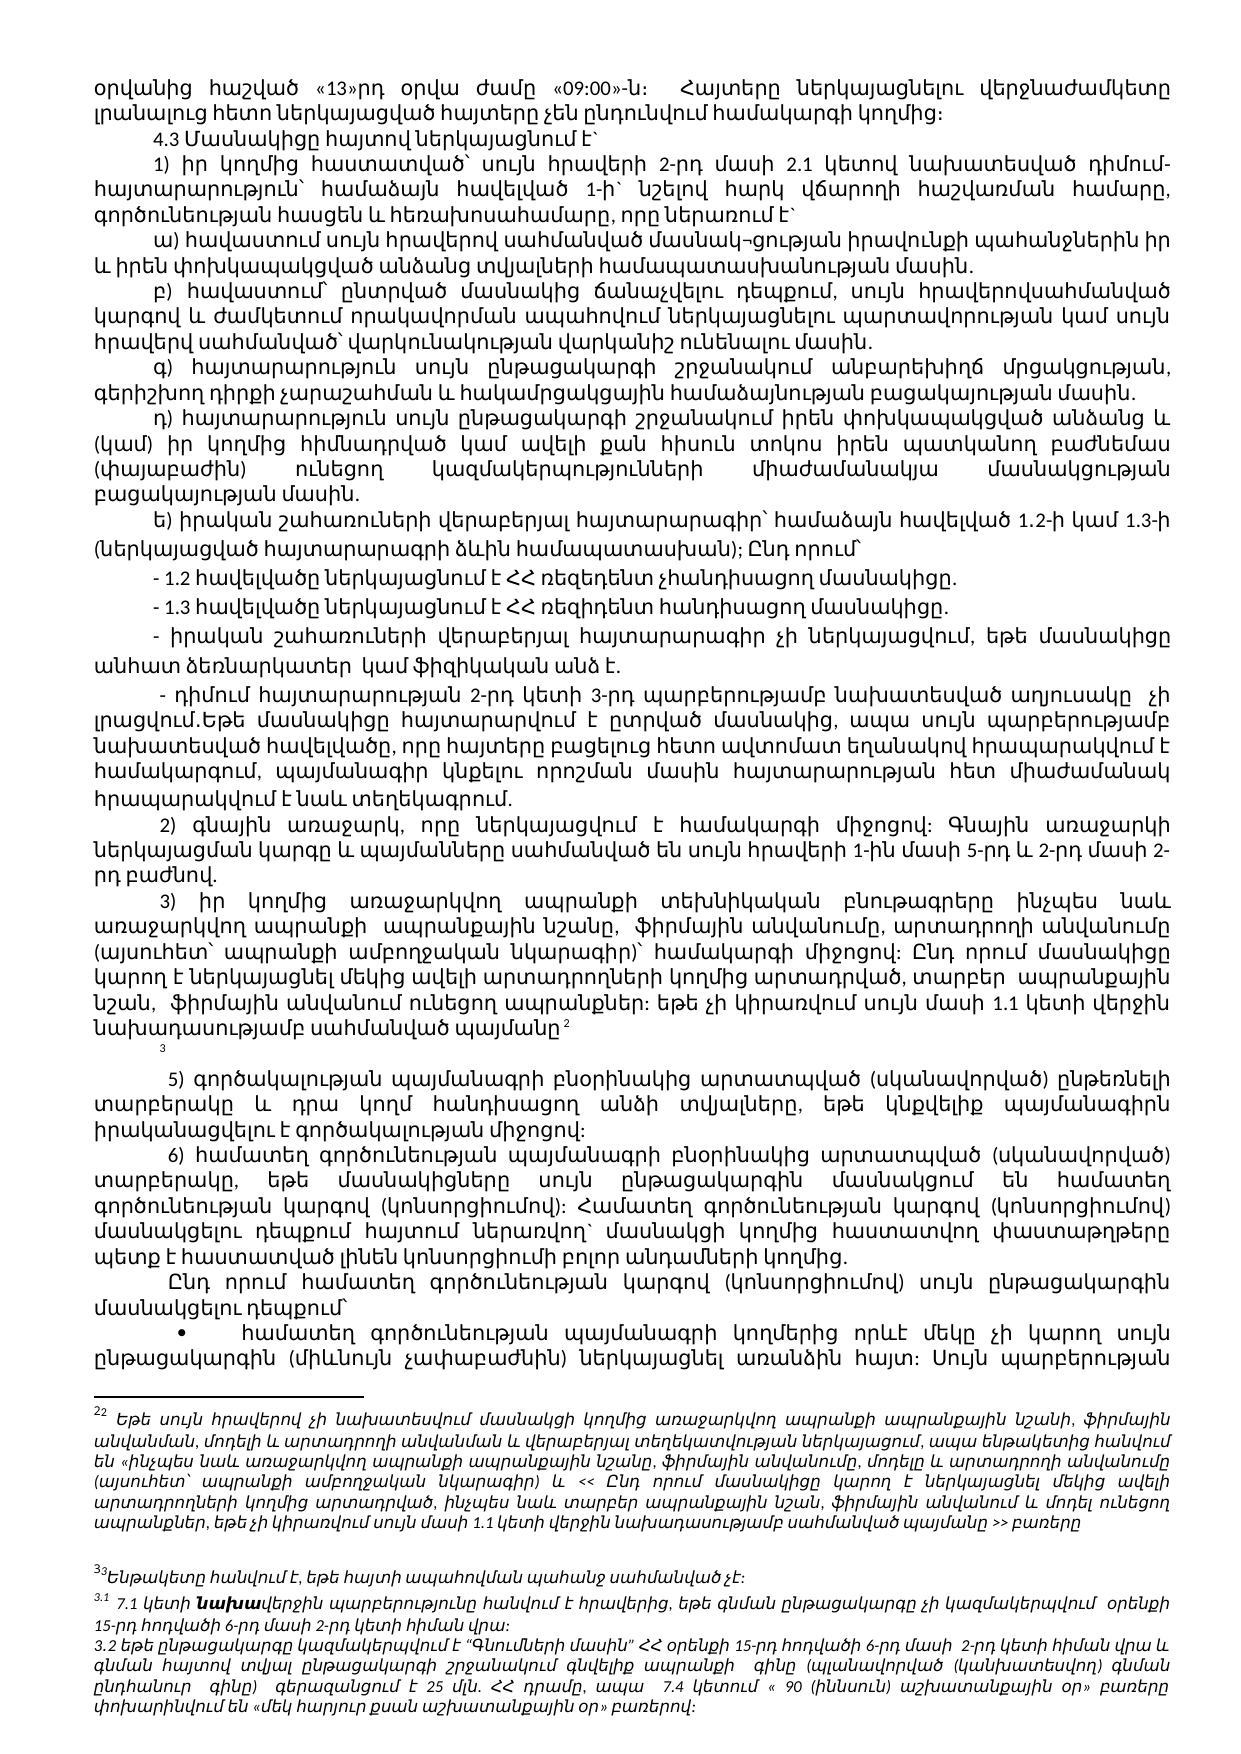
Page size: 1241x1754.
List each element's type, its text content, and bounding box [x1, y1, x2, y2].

text 4.3 Մասնակիցը հայտով ներկայացնում է` [94, 126, 1171, 151]
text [94, 75, 1171, 126]
text բ) հավաստում՝ ընտրված մասնակից ճանաչվելու դեպքում, սույն հրավերովսահմանված կարգով և ժամկետում որակավորման ապահովում ներկայացնելու պարտավորության կամ սույն հրավերվ սահմանված՝ վարկունակության վարկանիշ ունենալու մասին. [94, 278, 1171, 354]
text ե) իրական շահառուների վերաբերյալ հայտարարագիր՝ համաձայն հավելված 1․2-ի կամ 1.3-ի (ներկայացված հայտարարագրի ձևին համապատասխան); Ընդ որում՝ [94, 507, 1171, 562]
text դ) հայտարարություն սույն ընթացակարգի շրջանակում իրեն փոխկապակցված անձանց և (կամ) իր կողմից հիմնադրված կամ ավելի քան հիսուն տոկոս իրեն պատկանող բաժնեմաս (փայաբաժին) ունեցող կազմակերպությունների միաժամանակյա մասնակցության բացակայության մասին. [94, 405, 1171, 507]
text 1) իր կողմից հաստատված՝ սույն հրավերի 2-րդ մասի 2.1 կետով նախատեսված դիմում-հայտարարություն՝ համաձայն հավելված 1-ի` նշելով հարկ վճարողի հաշվառման համարը, գործունեության հասցեն և հեռախոսահամարը, որը ներառում է` [94, 151, 1171, 227]
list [94, 1320, 1171, 1371]
text 3) իր կողմից առաջարկվող ապրանքի տեխնիկական բնութագրերը ինչպես նաև առաջարկվող ապրանքի ապրանքային նշանը, ֆիրմային անվանումը, արտադրողի անվանումը (այսուհետ՝ ապրանքի ամբողջական նկարագիր)՝ համակարգի միջոցով: Ընդ որում մասնակիցը կարող է ներկայացնել մեկից ավելի արտադրողների կողմից արտադրված, տարբեր ապրանքային նշան, ֆիրմային անվանում ունեցող ապրանքներ: եթե չի կիրառվում սույն մասի 1.1 կետի վերջին նախադասությամբ սահմանված պայմանը 2 [94, 888, 1171, 1041]
text ա) հավաստում սույն հրավերով սահմանված մասնակ¬ցության իրավունքի պահանջներին իր և իրեն փոխկապակցված անձանց տվյալների համապատասխանության մասին. [94, 227, 1171, 278]
text - 1.3 հավելվածը ներկայացնում է ՀՀ ռեզիդենտ հանդիսացող մասնակիցը. [94, 594, 1171, 620]
text գ) հայտարարություն սույն ընթացակարգի շրջանակում անբարեխիղճ մրցակցության, գերիշխող դիրքի չարաշահման և հակամրցակցային համաձայնության բացակայության մասին. [94, 354, 1171, 405]
text Ընդ որում համատեղ գործունեության կարգով (կոնսորցիումով) սույն ընթացակարգին մասնակցելու դեպքում՝ [94, 1269, 1171, 1320]
text - 1.2 հավելվածը ներկայացնում է ՀՀ ռեզեդենտ չհանդիսացող մասնակիցը. [94, 565, 1171, 591]
text - իրական շահառուների վերաբերյալ հայտարարագիր չի ներկայացվում, եթե մասնակիցը անհատ ձեռնարկատեր կամ ֆիզիկական անձ է. [94, 624, 1171, 678]
text 5) գործակալության պայմանագրի բնօրինակից արտատպված (սկանավորված) ընթեռնելի տարբերակը և դրա կողմ հանդիսացող անձի տվյալները, եթե կնքվելիք պայմանագիրն իրականացվելու է գործակալության միջոցով: [94, 1066, 1171, 1142]
text - դիմում հայտարարության 2-րդ կետի 3-րդ պարբերությամբ նախատեսված աղյուսակը չի լրացվում․Եթե մասնակիցը հայտարարվում է ըտրված մասնակից, ապա սույն պարբերությամբ նախատեսված հավելվածը, որը հայտերը բացելուց հետո ավտոմատ եղանակով հրապարակվում է համակարգում, պայմանագիր կնքելու որոշման մասին հայտարարության հետ միաժամանակ հրապարակվում է նաև տեղեկագրում. [94, 682, 1171, 812]
text 3 [94, 1041, 1171, 1066]
text 6) համատեղ գործունեության պայմանագրի բնօրինակից արտատպված (սկանավորված) տարբերակը, եթե մասնակիցները սույն ընթացակարգին մասնակցում են համատեղ գործունեության կարգով (կոնսորցիումով): Համատեղ գործունեության կարգով (կոնսորցիումով) մասնակցելու դեպքում հայտում ներառվող` մասնակցի կողմից հաստատվող փաստաթղթերը պետք է հաստատված լինեն կոնսորցիումի բոլոր անդամների կողմից. [94, 1142, 1171, 1269]
text 2) գնային առաջարկ, որը ներկայացվում է համակարգի միջոցով: Գնային առաջարկի ներկայացման կարգը և պայմանները սահմանված են սույն հրավերի 1-ին մասի 5-րդ և 2-րդ մասի 2-րդ բաժնով. [94, 812, 1171, 888]
